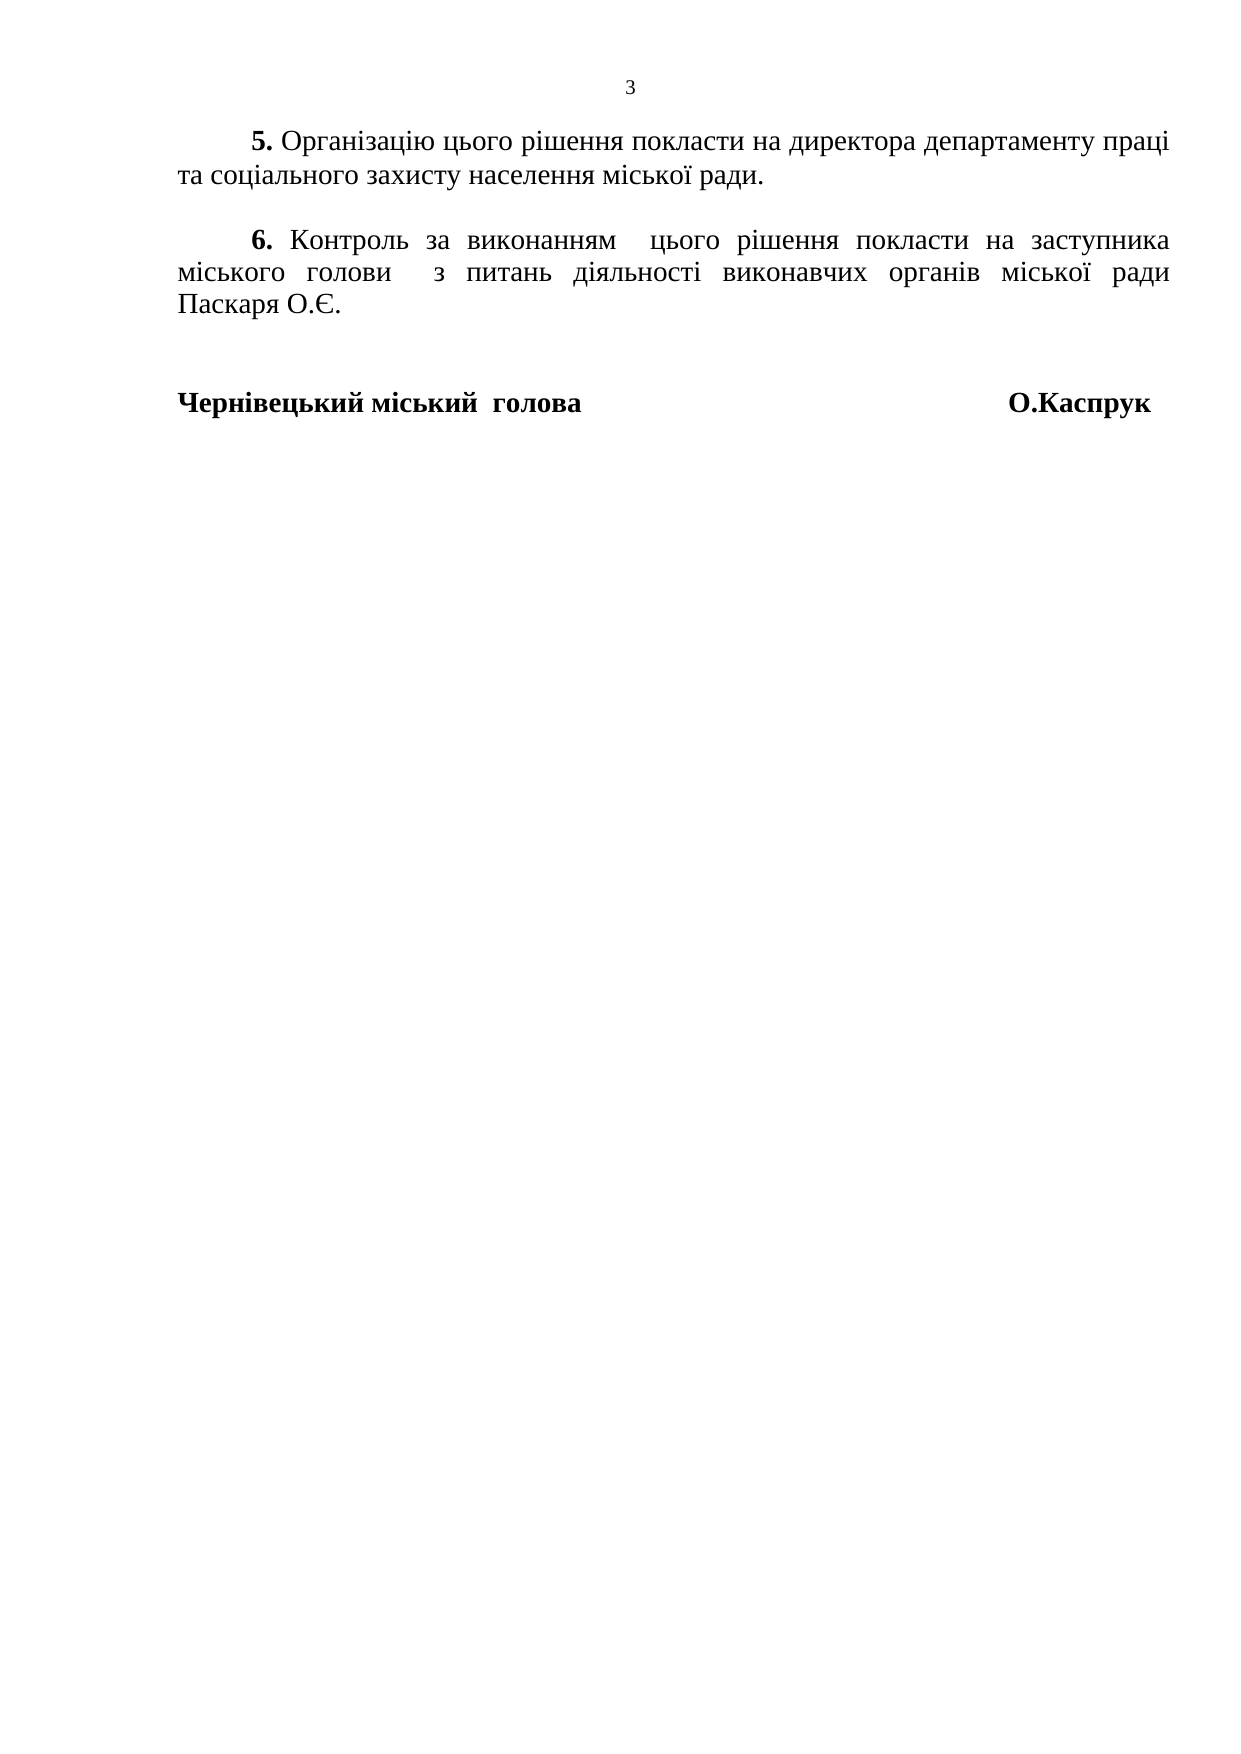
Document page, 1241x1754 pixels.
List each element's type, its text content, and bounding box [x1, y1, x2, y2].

text 6. Контроль за виконанням цього рішення покласти на заступника міського голови з питань діяльності виконавчих органів міської ради Паскаря О.Є. [177, 224, 1171, 319]
text 5. Організацію цього рішення покласти на директора департаменту праці та соціального захисту населення міської ради. [177, 99, 1171, 190]
text Чернівецький міський голова О.Каспрук [177, 385, 1171, 419]
